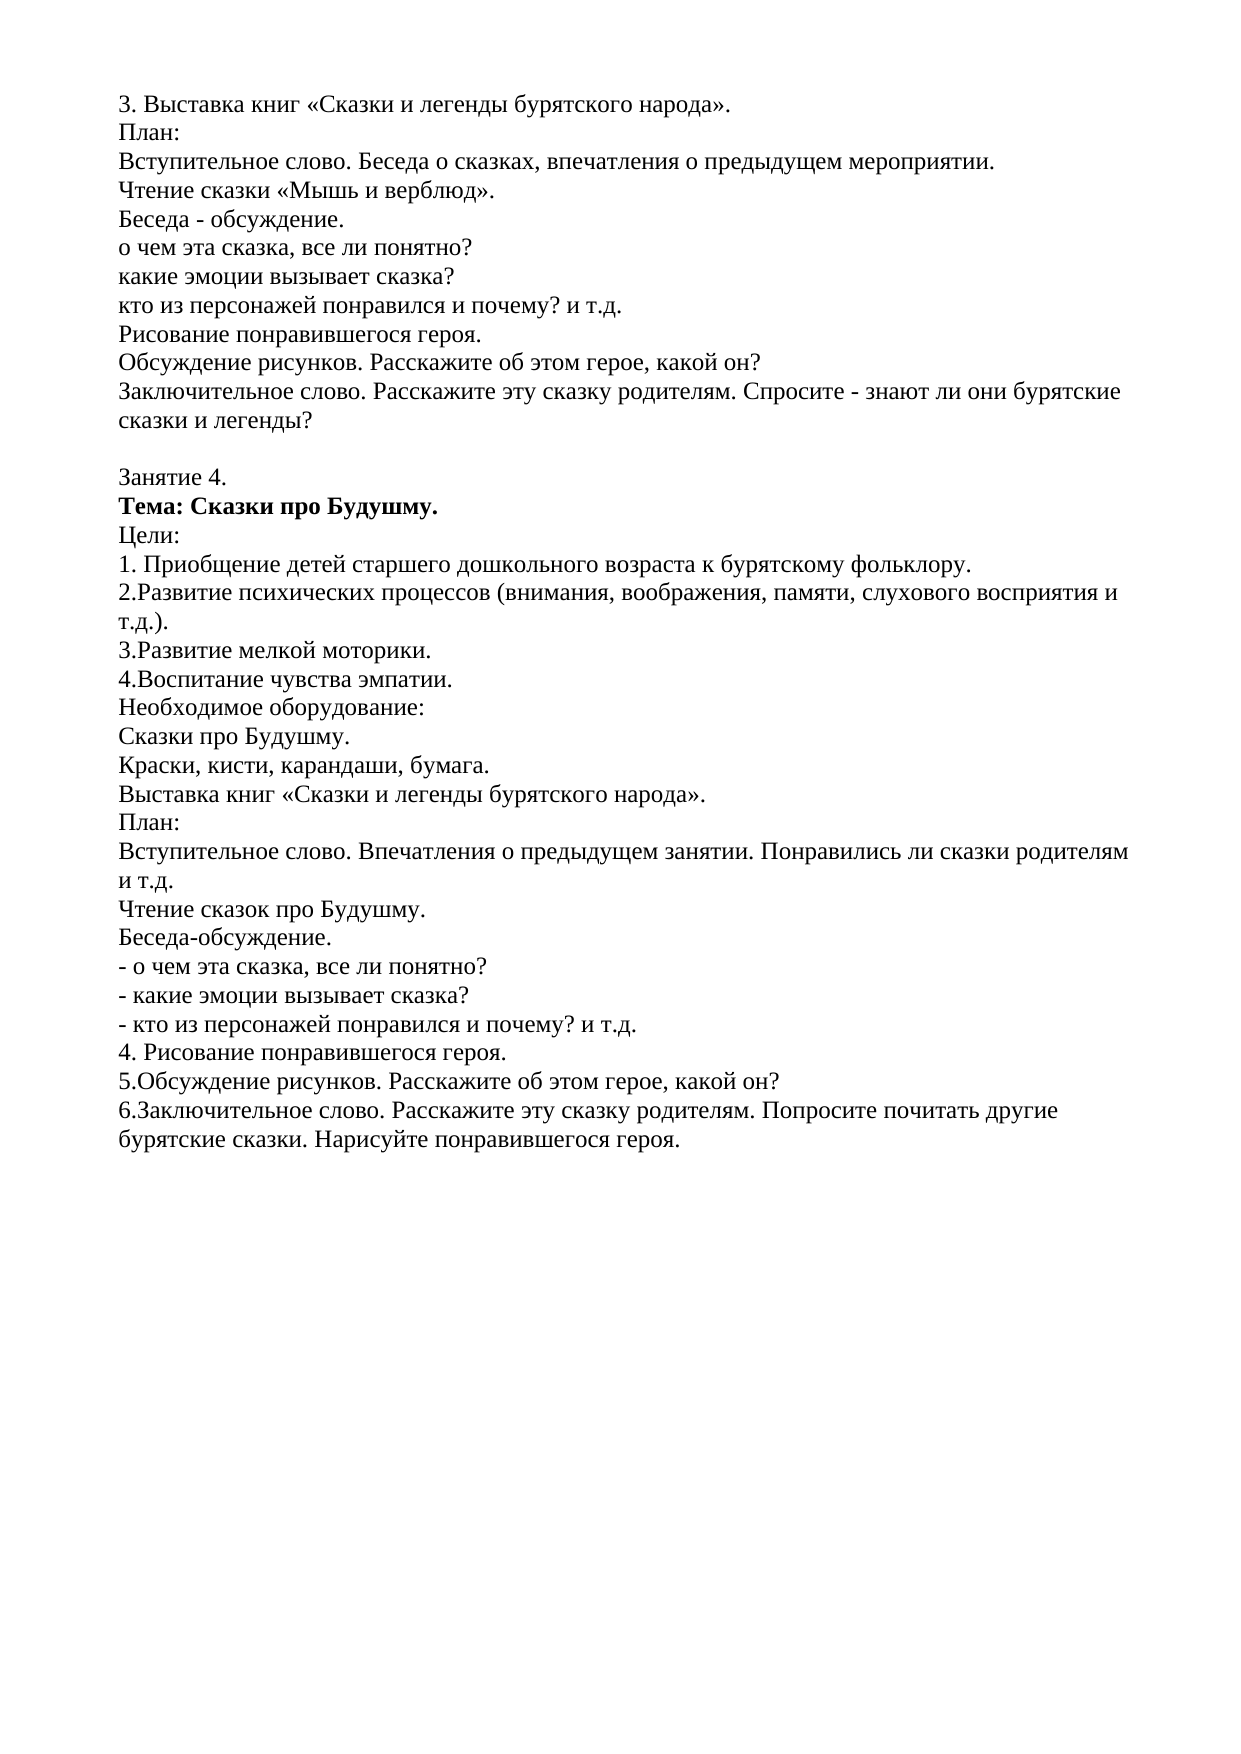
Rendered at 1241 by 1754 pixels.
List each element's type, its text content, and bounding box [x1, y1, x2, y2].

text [118, 89, 1137, 462]
text Занятие 4. Тема: Сказки про Будушму. Цели: 1. Приобщение детей старшего дошкольного возраста к бурятскому фольклору. 2.Развитие психических процессов (внимания, воображения, памяти, слухового восприятия и т.д.). 3.Развитие мелкой моторики. 4.Воспитание чувства эмпатии. Необходимое оборудование: Сказки про Будушму. Краски, кисти, карандаши, бумага. Выставка книг «Сказки и легенды бурятского народа». План: Вступительное слово. Впечатления о предыдущем занятии. Понравились ли сказки родителям и т.д. Чтение сказок про Будушму. Беседа-обсуждение. - о чем эта сказка, все ли понятно? - какие эмоции вызывает сказка? - кто из персонажей понравился и почему? и т.д. 4. Рисование понравившегося героя. 5.Обсуждение рисунков. Расскажите об этом герое, какой он? 6.Заключительное слово. Расскажите эту сказку родителям. Попросите почитать другие бурятские сказки. Нарисуйте понравившегося героя. [118, 462, 1137, 1152]
